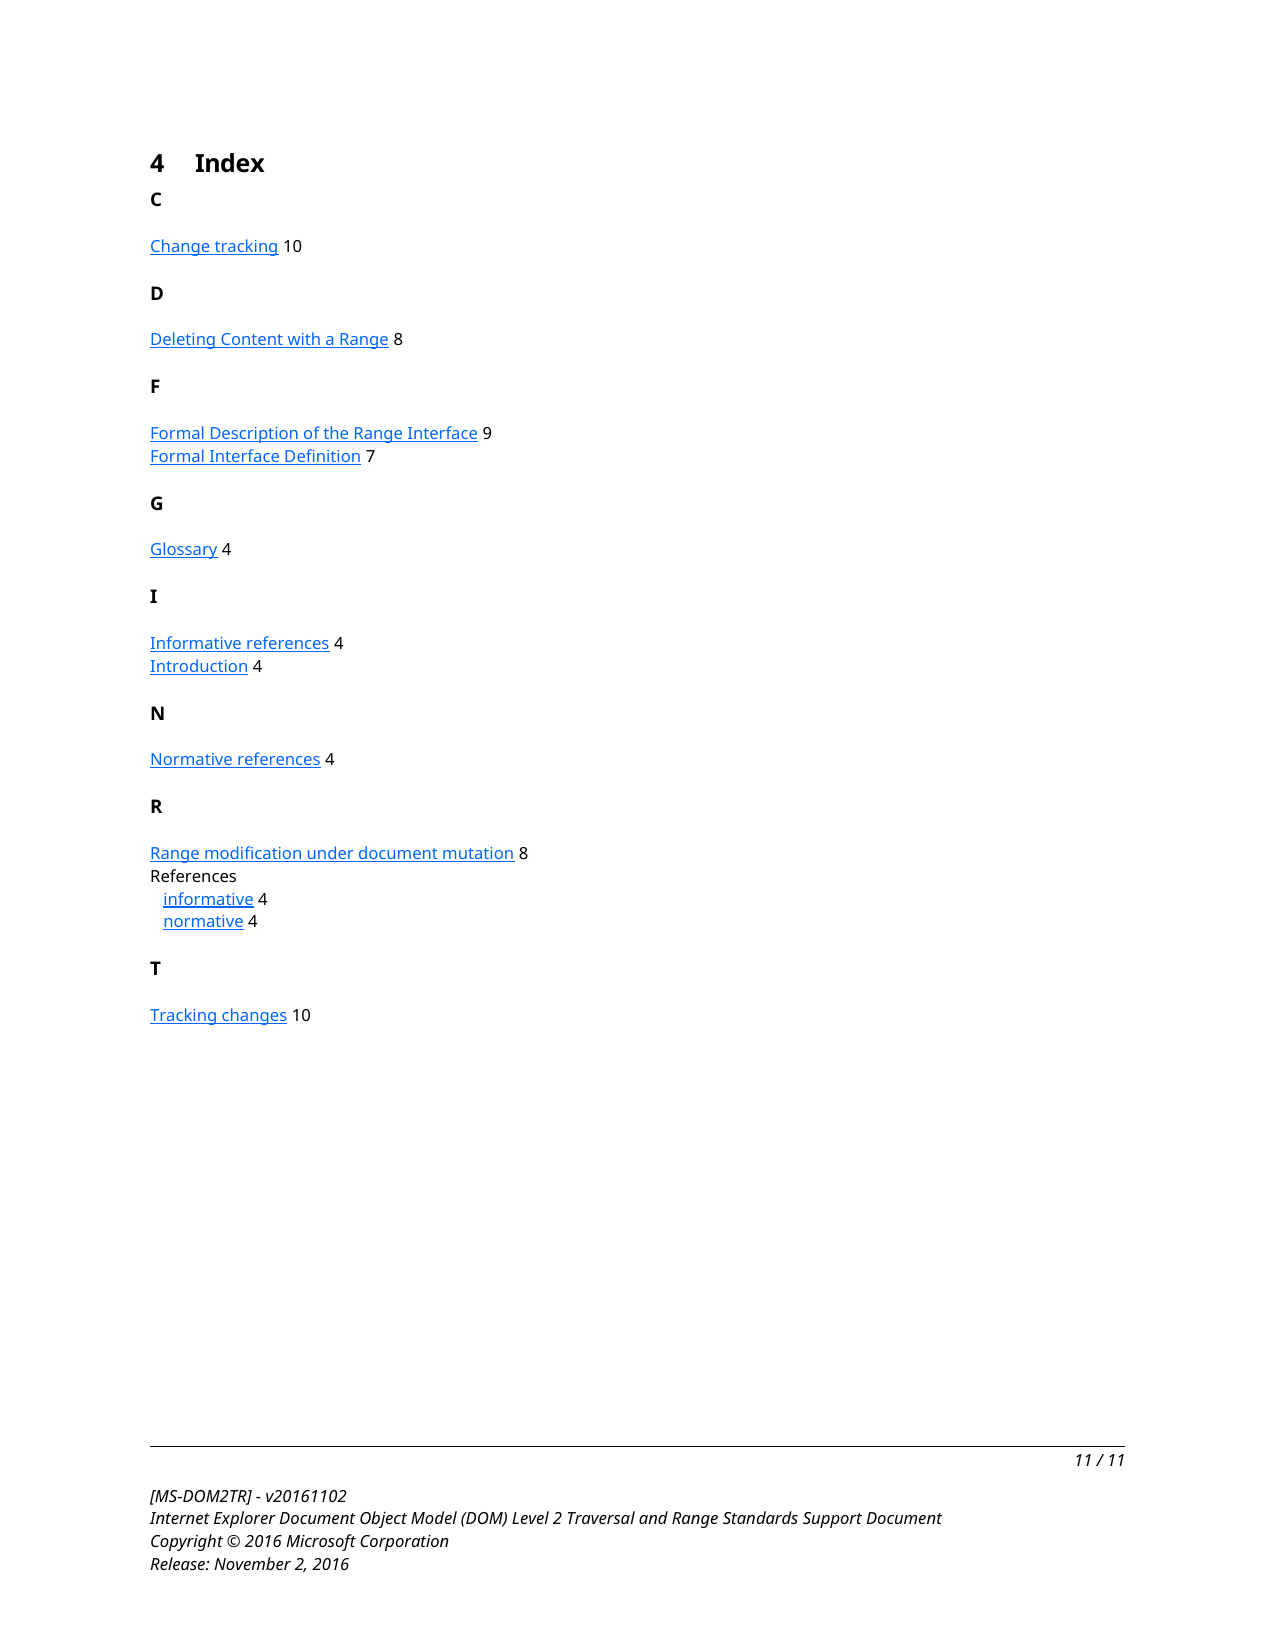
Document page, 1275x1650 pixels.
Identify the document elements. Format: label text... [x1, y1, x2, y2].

text C [150, 186, 600, 212]
text Introduction 4 [150, 654, 600, 677]
text informative 4 [150, 887, 600, 910]
text D [150, 280, 600, 305]
text Formal Interface Definition 7 [150, 444, 600, 467]
text Range modification under document mutation 8 [150, 842, 600, 864]
subtitle Index [150, 146, 1125, 180]
text Informative references 4 [150, 632, 600, 654]
text normative 4 [150, 910, 600, 932]
text F [150, 373, 600, 399]
text T [150, 955, 600, 981]
text References [150, 864, 600, 887]
text G [150, 490, 600, 515]
text Glossary 4 [150, 538, 600, 561]
text R [150, 793, 600, 819]
text N [150, 700, 600, 725]
text Change tracking 10 [150, 234, 600, 257]
text Formal Description of the Range Interface 9 [150, 422, 600, 444]
text Tracking changes 10 [150, 1003, 600, 1026]
text Deleting Content with a Range 8 [150, 328, 600, 351]
text I [150, 583, 600, 609]
text Normative references 4 [150, 748, 600, 771]
